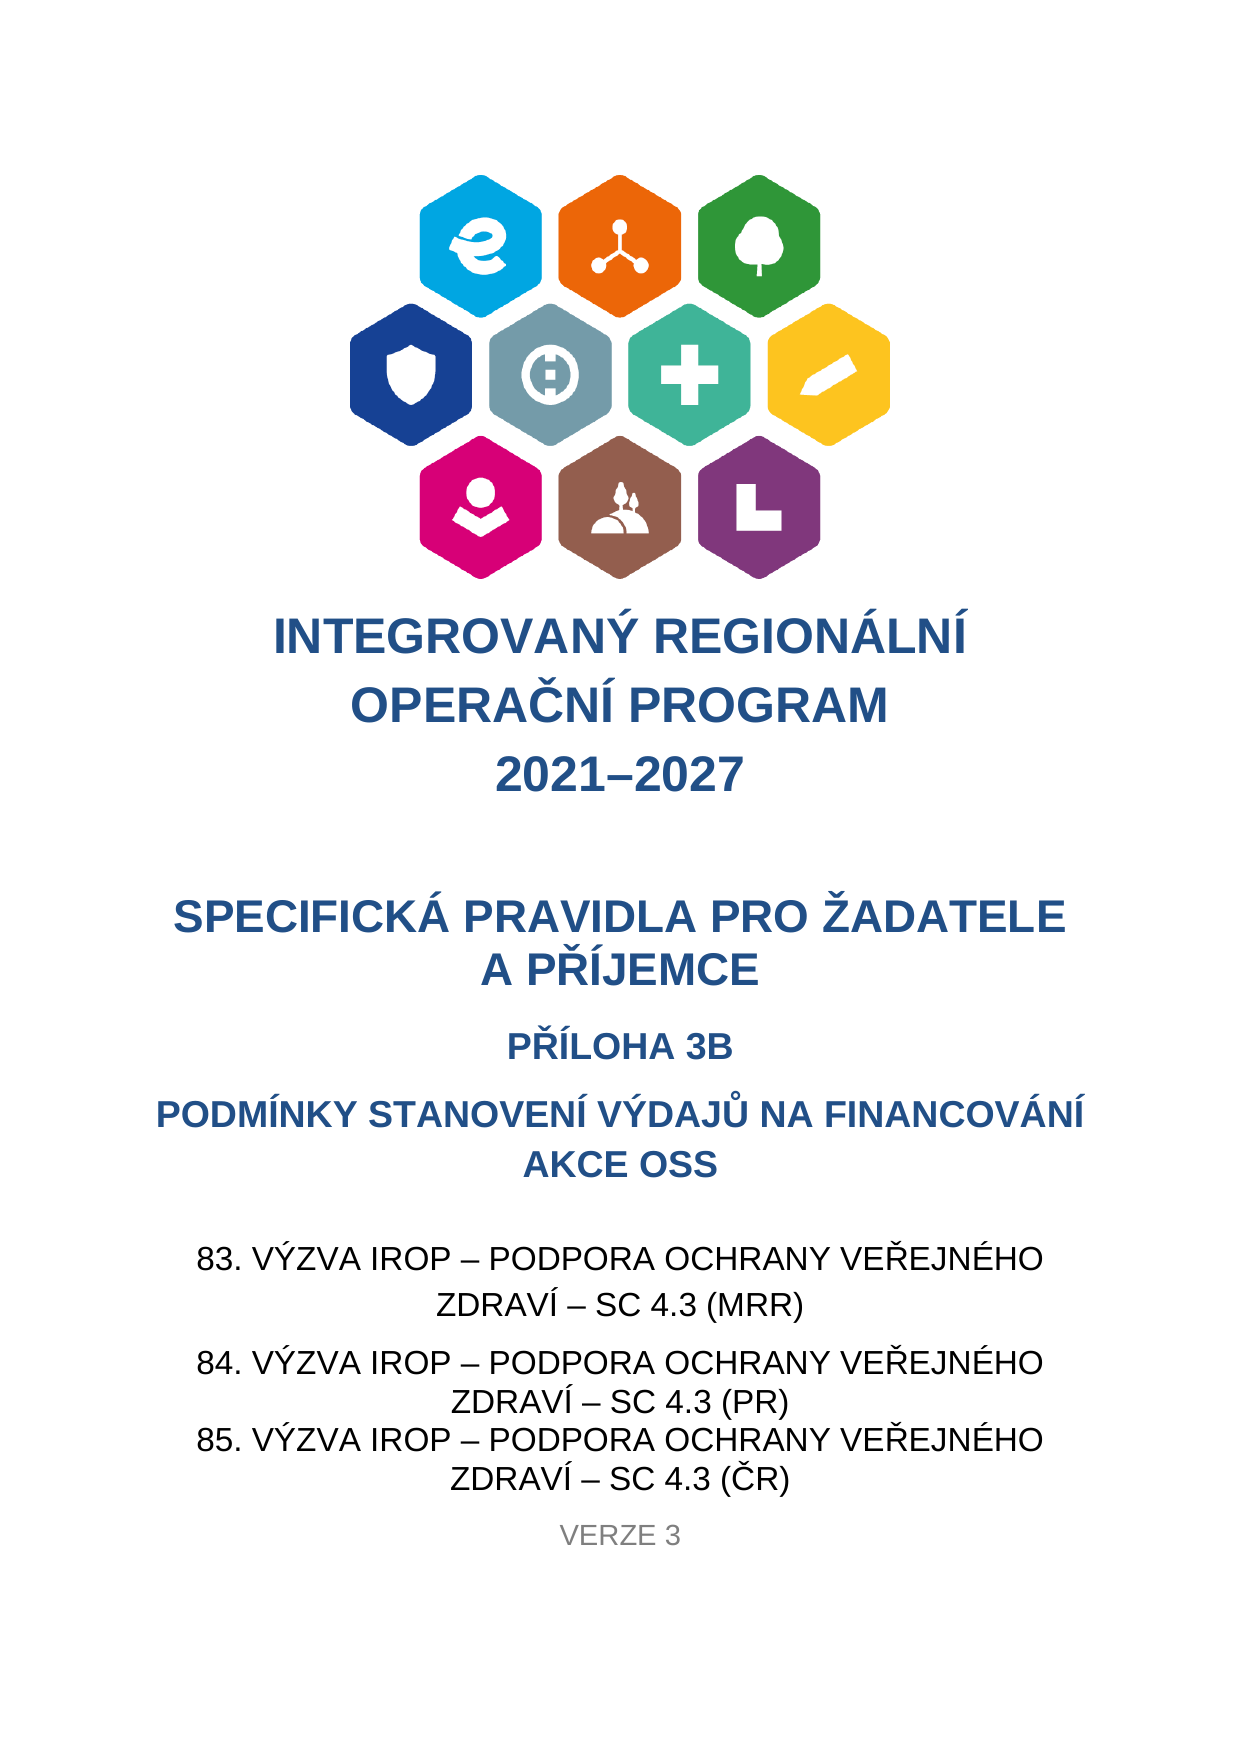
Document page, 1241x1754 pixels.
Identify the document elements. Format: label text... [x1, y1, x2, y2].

text 83. výzva irop – PODPORA ochrany veřejného zdraví – SC 4.3 (MRR) [148, 1239, 1092, 1323]
picture [323, 158, 916, 607]
text 2021–2027 [148, 745, 1092, 802]
text SPECIFICKÁ PRAVIDLA PRO ŽADATELE A PŘÍJEMCE [148, 890, 1092, 995]
text 85. výzva IROP – podpora ochrany veřejného zdraví – SC 4.3 (ČR) [148, 1420, 1092, 1497]
text PodMÍNKY STAnovení výdajů na financování akce OSS [148, 1092, 1092, 1185]
text PŘÍLOHA 3B [148, 1024, 1092, 1067]
text VERZE 3 [148, 1518, 1092, 1551]
text 84. výzva irop – PODPORA ochrany veřejného zdraví – SC 4.3 (PR) [148, 1343, 1092, 1420]
